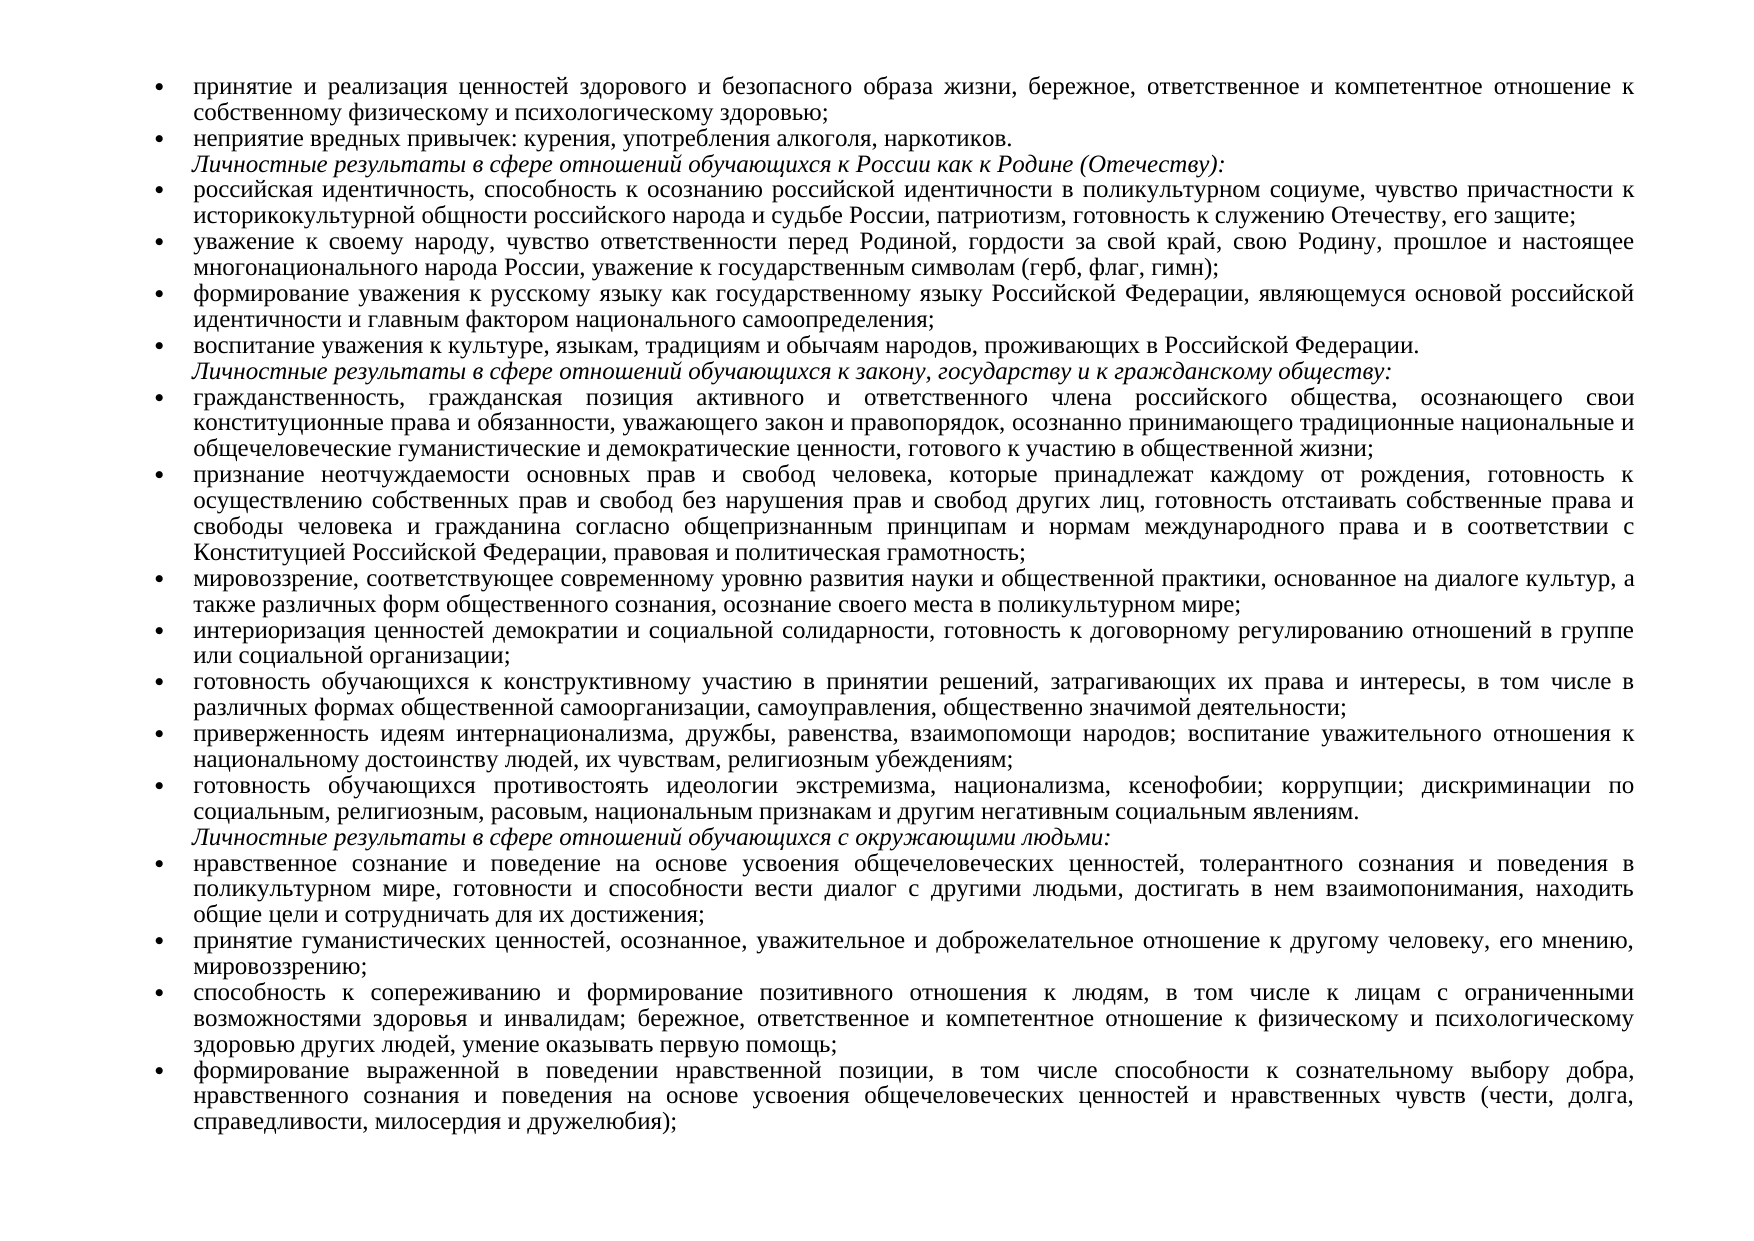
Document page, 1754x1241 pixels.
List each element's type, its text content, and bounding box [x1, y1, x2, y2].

list признание неотчуждаемости основных прав и свобод человека, которые принадлежат каждому от рождения, готовность к осуществлению собственных прав и свобод без нарушения прав и свобод других лиц, готовность отстаивать собственные права и свободы человека и гражданина согласно общепризнанным принципам и нормам международного права и в соответствии с Конституцией Российской Федерации, правовая и политическая грамотность; [156, 462, 1636, 566]
text Личностные результаты в сфере отношений обучающихся к России как к Родине (Отечеству): [118, 151, 1636, 177]
list способность к сопереживанию и формирование позитивного отношения к людям, в том числе к лицам с ограниченными возможностями здоровья и инвалидам; бережное, ответственное и компетентное отношение к физическому и психологическому здоровью других людей, умение оказывать первую помощь; [156, 980, 1636, 1057]
list уважение к своему народу, чувство ответственности перед Родиной, гордости за свой край, свою Родину, прошлое и настоящее многонационального народа России, уважение к государственным символам (герб, флаг, гимн); [156, 229, 1636, 281]
list приверженность идеям интернационализма, дружбы, равенства, взаимопомощи народов; воспитание уважительного отношения к национальному достоинству людей, их чувствам, религиозным убеждениям; [156, 721, 1636, 773]
list формирование выраженной в поведении нравственной позиции, в том числе способности к сознательному выбору добра, нравственного сознания и поведения на основе усвоения общечеловеческих ценностей и нравственных чувств (чести, долга, справедливости, милосердия и дружелюбия); [156, 1057, 1636, 1135]
list формирование уважения к русскому языку как государственному языку Российской Федерации, являющемуся основой российской идентичности и главным фактором национального самоопределения; [156, 281, 1636, 333]
list принятие и реализация ценностей здорового и безопасного образа жизни, бережное, ответственное и компетентное отношение к собственному физическому и психологическому здоровью; [156, 74, 1636, 126]
list нравственное сознание и поведение на основе усвоения общечеловеческих ценностей, толерантного сознания и поведения в поликультурном мире, готовности и способности вести диалог с другими людьми, достигать в нем взаимопонимания, находить общие цели и сотрудничать для их достижения; [156, 850, 1636, 928]
list интериоризация ценностей демократии и социальной солидарности, готовность к договорному регулированию отношений в группе или социальной организации; [156, 617, 1636, 669]
list российская идентичность, способность к осознанию российской идентичности в поликультурном социуме, чувство причастности к историкокультурной общности российского народа и судьбе России, патриотизм, готовность к служению Отечеству, его защите; [156, 177, 1636, 229]
list неприятие вредных привычек: курения, употребления алкоголя, наркотиков. [156, 126, 1636, 151]
list мировоззрение, соответствующее современному уровню развития науки и общественной практики, основанное на диалоге культур, а также различных форм общественного сознания, осознание своего места в поликультурном мире; [156, 566, 1636, 617]
list воспитание уважения к культуре, языкам, традициям и обычаям народов, проживающих в Российской Федерации. [156, 333, 1636, 358]
list готовность обучающихся к конструктивному участию в принятии решений, затрагивающих их права и интересы, в том числе в различных формах общественной самоорганизации, самоуправления, общественно значимой деятельности; [156, 669, 1636, 721]
list гражданственность, гражданская позиция активного и ответственного члена российского общества, осознающего свои конституционные права и обязанности, уважающего закон и правопорядок, осознанно принимающего традиционные национальные и общечеловеческие гуманистические и демократические ценности, готового к участию в общественной жизни; [156, 384, 1636, 462]
text Личностные результаты в сфере отношений обучающихся с окружающими людьми: [118, 824, 1636, 850]
text Личностные результаты в сфере отношений обучающихся к закону, государству и к гражданскому обществу: [118, 358, 1636, 384]
list принятие гуманистических ценностей, осознанное, уважительное и доброжелательное отношение к другому человеку, его мнению, мировоззрению; [156, 928, 1636, 980]
list готовность обучающихся противостоять идеологии экстремизма, национализма, ксенофобии; коррупции; дискриминации по социальным, религиозным, расовым, национальным признакам и другим негативным социальным явлениям. [156, 773, 1636, 824]
